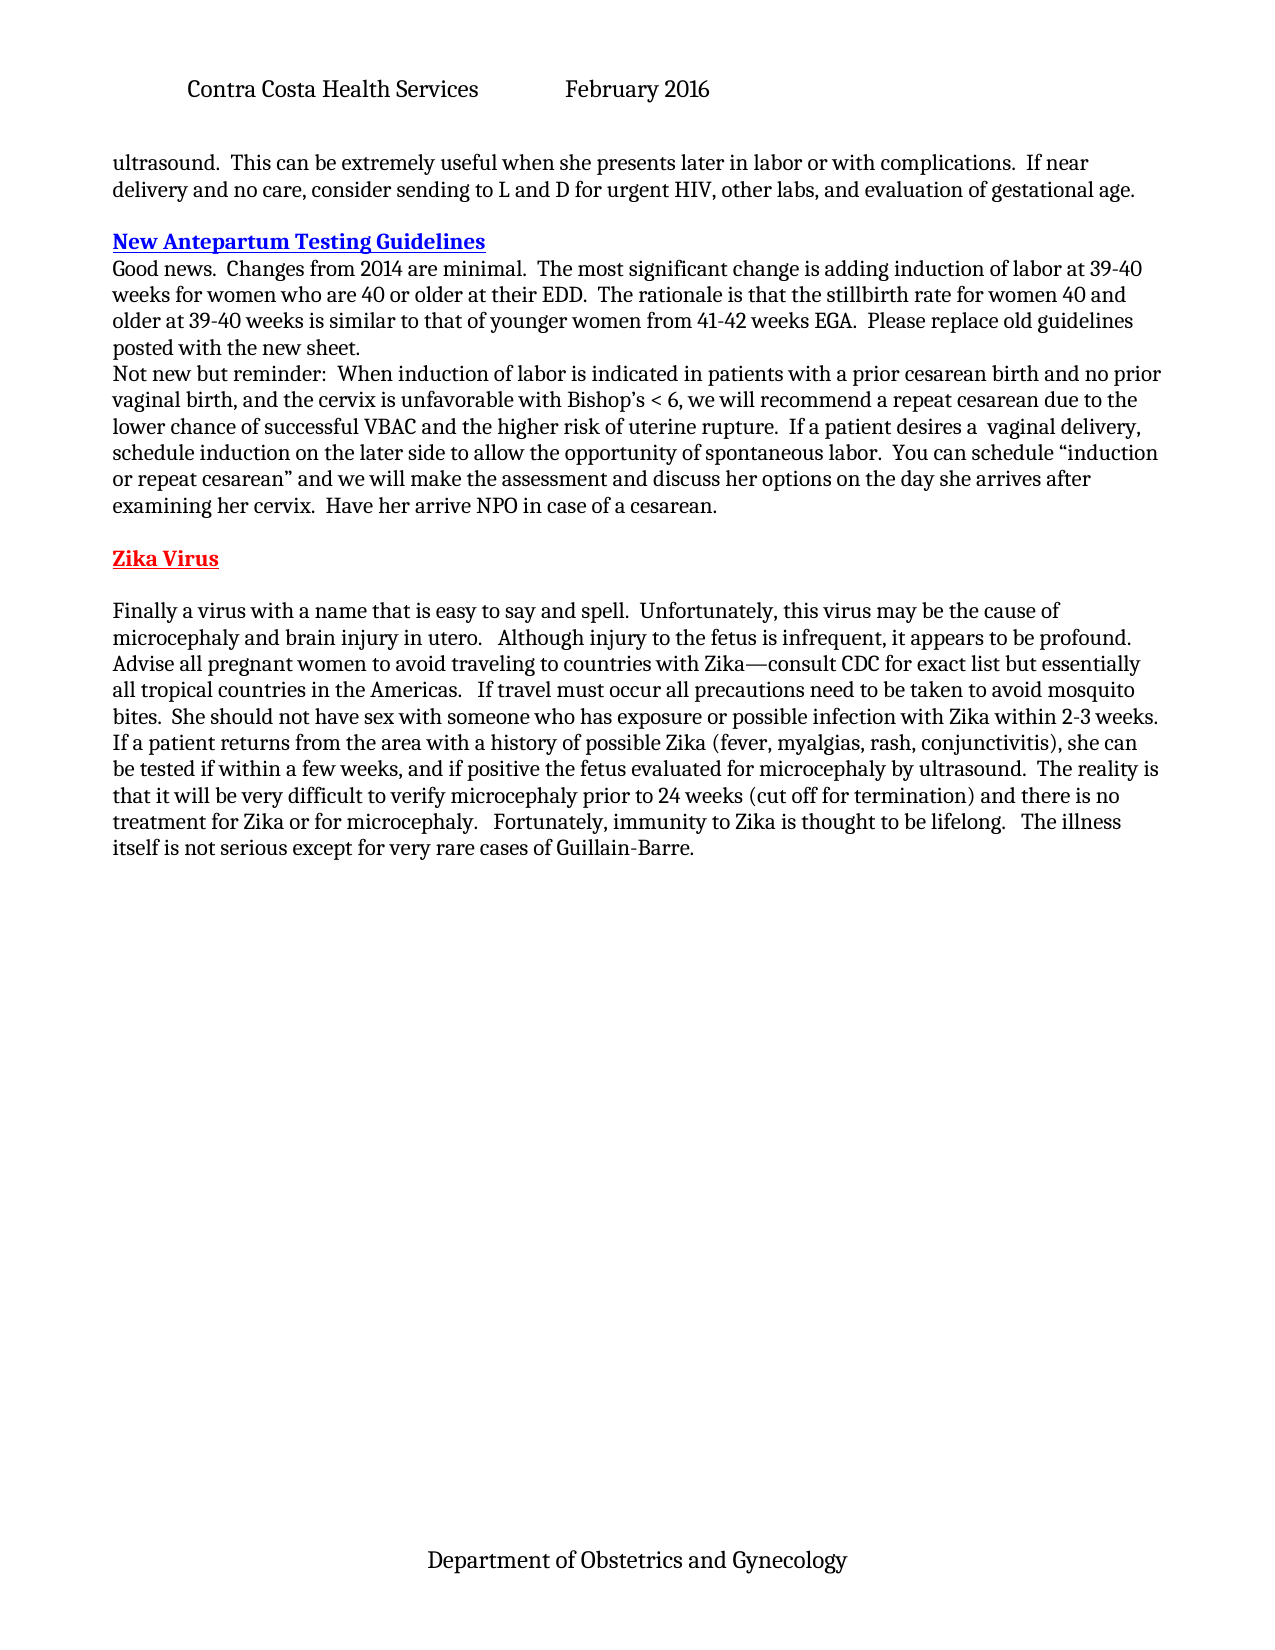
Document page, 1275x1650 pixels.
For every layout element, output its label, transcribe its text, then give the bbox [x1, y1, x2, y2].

text Finally a virus with a name that is easy to say and spell. Unfortunately, this virus may be the cause of microcephaly and brain injury in utero. Although injury to the fetus is infrequent, it appears to be profound. Advise all pregnant women to avoid traveling to countries with Zika—consult CDC for exact list but essentially all tropical countries in the Americas. If travel must occur all precautions need to be taken to avoid mosquito bites. She should not have sex with someone who has exposure or possible infection with Zika within 2-3 weeks. If a patient returns from the area with a history of possible Zika (fever, myalgias, rash, conjunctivitis), she can be tested if within a few weeks, and if positive the fetus evaluated for microcephaly by ultrasound. The reality is that it will be very difficult to verify microcephaly prior to 24 weeks (cut off for termination) and there is no treatment for Zika or for microcephaly. Fortunately, immunity to Zika is thought to be lifelong. The illness itself is not serious except for very rare cases of Guillain-Barre. [112, 598, 1162, 862]
text Zika Virus [112, 545, 1162, 572]
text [112, 150, 1162, 203]
text New Antepartum Testing Guidelines [112, 229, 1162, 255]
text Good news. Changes from 2014 are minimal. The most significant change is adding induction of labor at 39-40 weeks for women who are 40 or older at their EDD. The rationale is that the stillbirth rate for women 40 and older at 39-40 weeks is similar to that of younger women from 41-42 weeks EGA. Please replace old guidelines posted with the new sheet. [112, 255, 1162, 361]
text Not new but reminder: When induction of labor is indicated in patients with a prior cesarean birth and no prior vaginal birth, and the cervix is unfavorable with Bishop’s < 6, we will recommend a repeat cesarean due to the lower chance of successful VBAC and the higher risk of uterine rupture. If a patient desires a vaginal delivery, schedule induction on the later side to allow the opportunity of spontaneous labor. You can schedule “induction or repeat cesarean” and we will make the assessment and discuss her options on the day she arrives after examining her cervix. Have her arrive NPO in case of a cesarean. [112, 361, 1162, 519]
